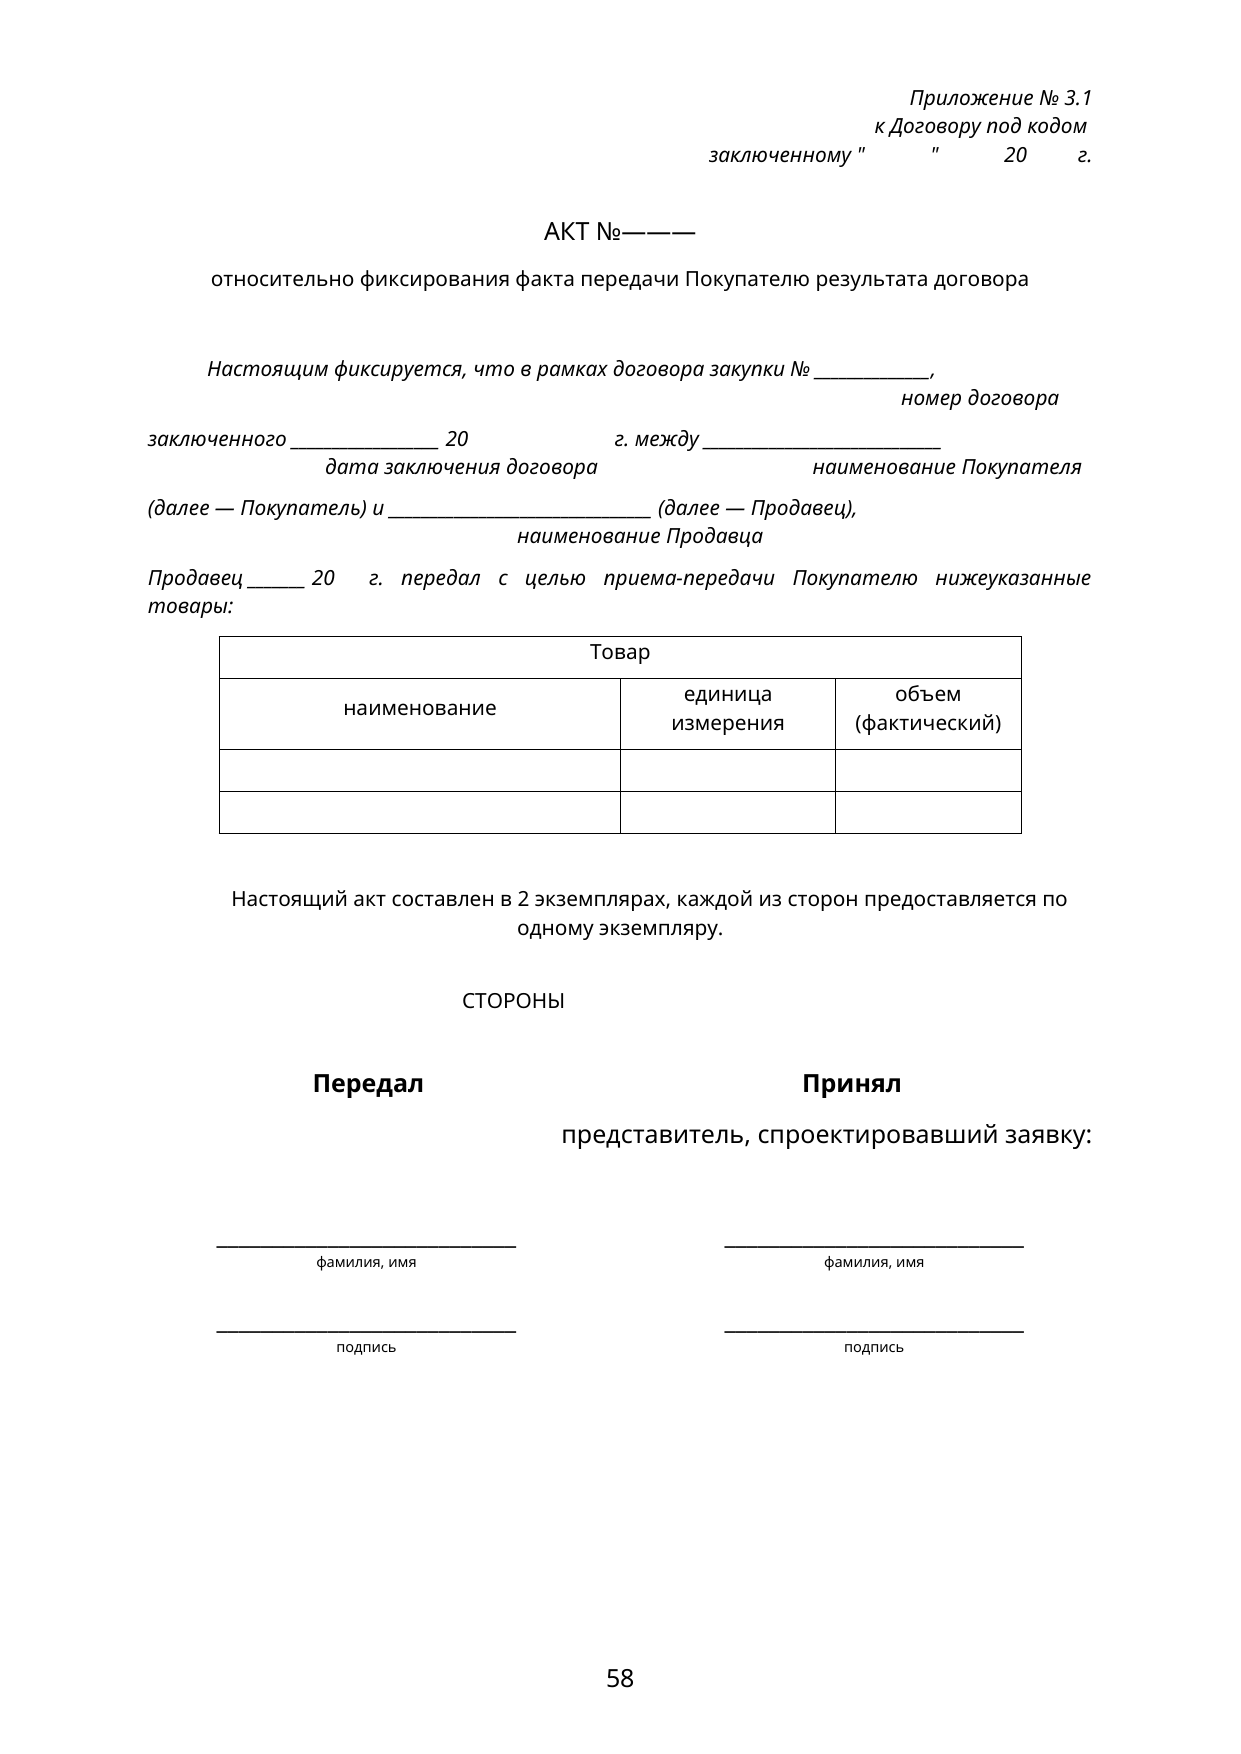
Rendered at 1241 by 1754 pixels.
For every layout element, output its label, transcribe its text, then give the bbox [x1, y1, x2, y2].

table_header Передал [136, 1066, 600, 1116]
table_cell [220, 750, 620, 791]
text АКТ №——— [148, 213, 1092, 248]
text СТОРОНЫ [148, 987, 1092, 1015]
table_header ___________________________ фамилия, имя [112, 1218, 620, 1303]
text Приложение № 3.1 [148, 83, 1092, 112]
table_cell [621, 792, 835, 832]
text номер договора [901, 383, 1092, 411]
text относительно фиксирования факта передачи Покупателю результата договора [148, 264, 1092, 293]
table_cell [836, 750, 1021, 791]
table_cell [220, 792, 620, 832]
table_cell ___________________________ подпись [112, 1303, 620, 1387]
text Продавец _______ 20 г. передал с целью приема-передачи Покупателю нижеуказанные товары: [148, 563, 1092, 619]
table_cell наименование [220, 679, 620, 748]
table_cell [621, 750, 835, 791]
text (далее — Покупатель) и ________________________________ (далее — Продавец), [148, 493, 1093, 522]
table_header Принял [600, 1066, 1104, 1116]
table_cell объем (фактический) [836, 679, 1021, 748]
table_cell [836, 792, 1021, 832]
text заключенного __________________ 20 г. между _____________________________ [148, 424, 1092, 452]
text дата заключения договора наименование Покупателя [325, 452, 1130, 481]
text Настоящим фиксируется, что в рамках договора закупки № ______________, [148, 354, 1092, 383]
text представитель, спроектировавший заявку: [148, 1116, 1092, 1151]
table_cell единица измерения [621, 679, 835, 748]
table_header Товар [220, 637, 1021, 678]
text к Договору под кодом заключенному " " 20 г. [148, 112, 1092, 168]
text Настоящий акт составлен в 2 экземплярах, каждой из сторон предоставляется по одному экземпляру. [148, 884, 1092, 941]
table_header ___________________________ фамилия, имя [620, 1218, 1128, 1303]
text наименование Продавца [517, 522, 1130, 550]
table_cell ___________________________ подпись [620, 1303, 1128, 1387]
